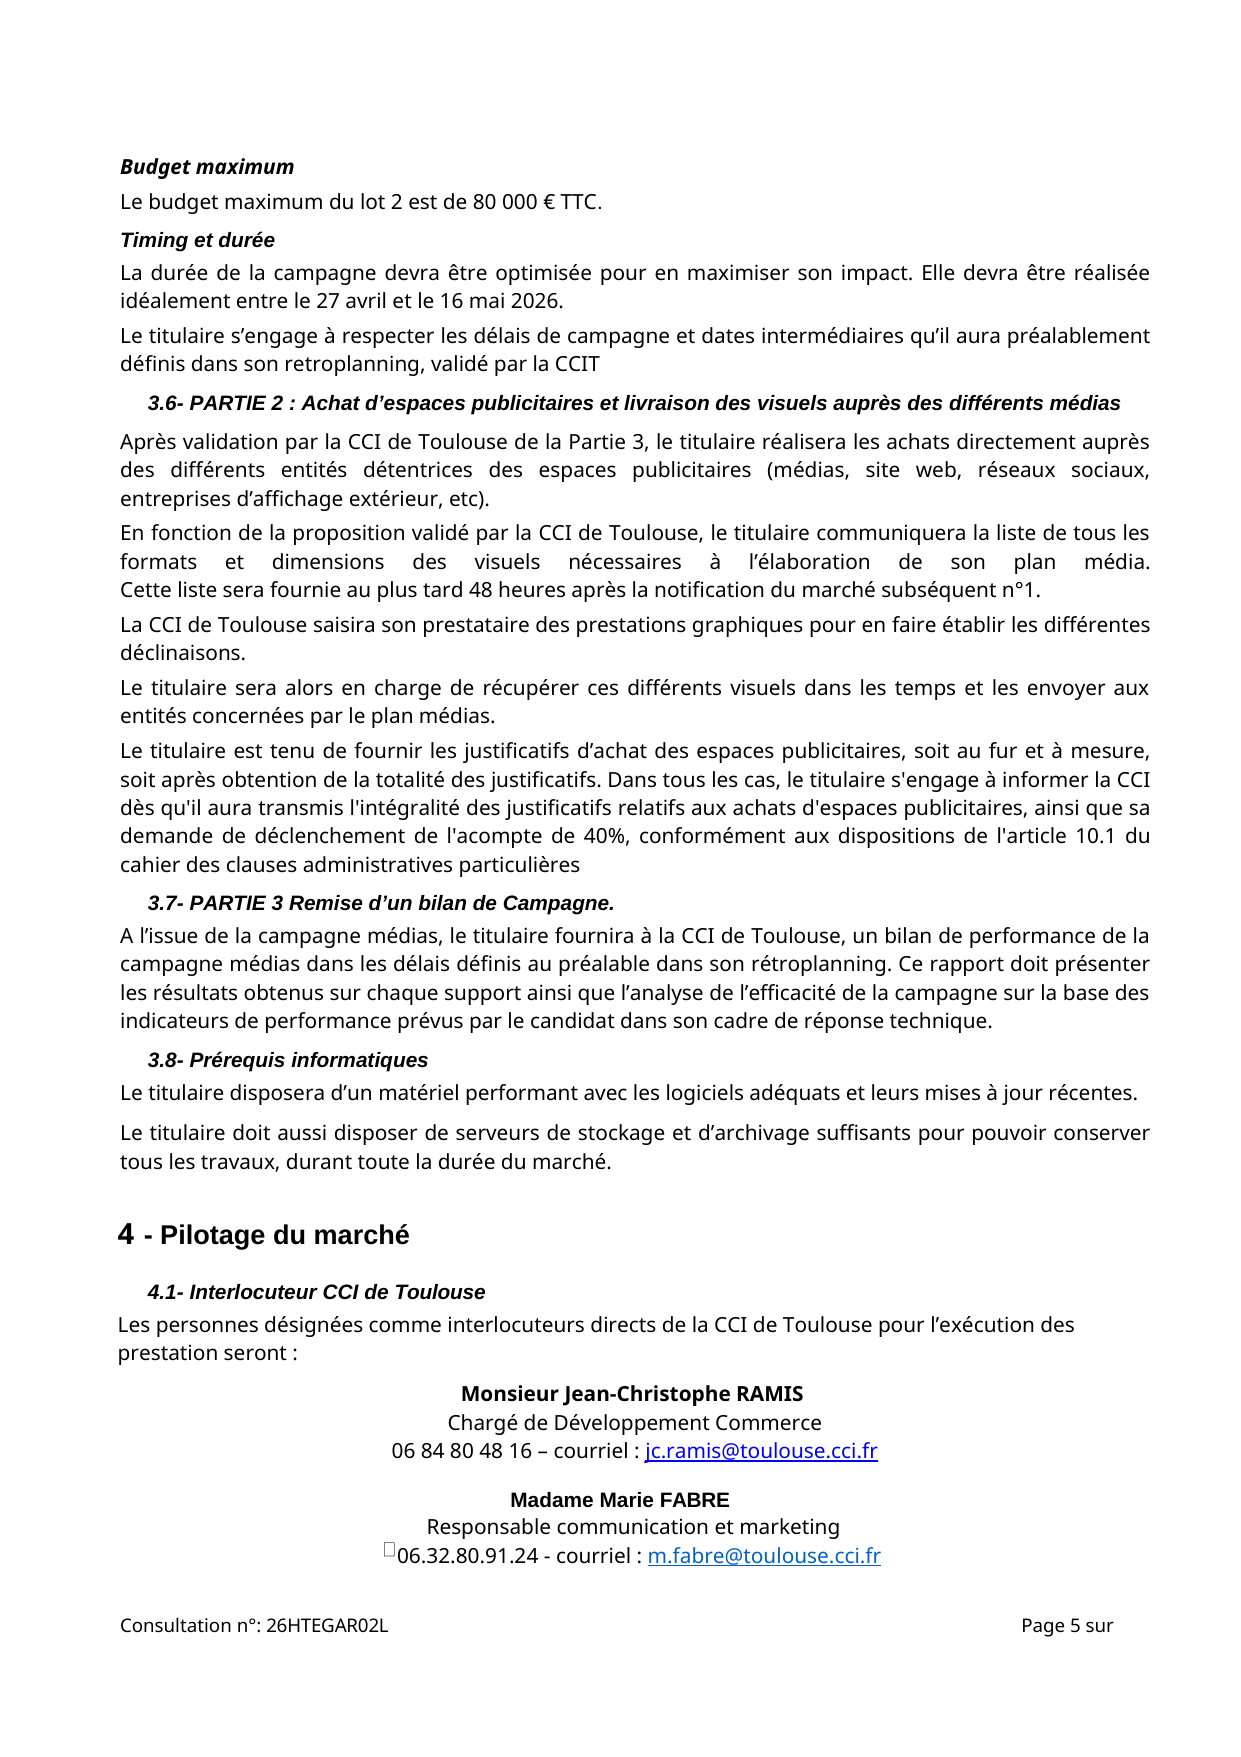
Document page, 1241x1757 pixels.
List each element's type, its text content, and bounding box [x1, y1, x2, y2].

text Le titulaire doit aussi disposer de serveurs de stockage et d’archivage suffisants pour pouvoir conserver tous les travaux, durant toute la durée du marché. [120, 1118, 1152, 1175]
text Le titulaire sera alors en charge de récupérer ces différents visuels dans les temps et les envoyer aux entités concernées par le plan médias. [120, 673, 1152, 730]
text Monsieur Jean-Christophe RAMIS Chargé de Développement Commerce 06 84 80 48 16 – courriel : jc.ramis@toulouse.cci.fr [118, 1379, 1152, 1464]
text La durée de la campagne devra être optimisée pour en maximiser son impact. Elle devra être réalisée idéalement entre le 27 avril et le 16 mai 2026. [120, 258, 1152, 315]
text En fonction de la proposition validé par la CCI de Toulouse, le titulaire communiquera la liste de tous les formats et dimensions des visuels nécessaires à l’élaboration de son plan média. Cette liste sera fournie au plus tard 48 heures après la notification du marché subséquent n°1. [120, 518, 1152, 604]
text Responsable communication et marketing 06.32.80.91.24 - courriel : m.fabre@toulouse.cci.fr [397, 1512, 885, 1569]
picture [381, 1537, 397, 1561]
text 3.6- PARTIE 2 : Achat d’espaces publicitaires et livraison des visuels auprès des différents médias [148, 390, 1152, 414]
text Timing et durée [120, 228, 1152, 252]
text La CCI de Toulouse saisira son prestataire des prestations graphiques pour en faire établir les différentes déclinaisons. [120, 610, 1152, 667]
subtitle Madame Marie FABRE [89, 1488, 1151, 1512]
text Le titulaire s’engage à respecter les délais de campagne et dates intermédiaires qu’il aura préalablement définis dans son retroplanning, validé par la CCIT [120, 321, 1152, 378]
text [120, 152, 1152, 181]
text Les personnes désignées comme interlocuteurs directs de la CCI de Toulouse pour l’exécution des prestation seront : [117, 1310, 1152, 1367]
text Le titulaire disposera d’un matériel performant avec les logiciels adéquats et leurs mises à jour récentes. [120, 1078, 1152, 1106]
subtitle 4.1- Interlocuteur CCI de Toulouse [148, 1279, 1152, 1303]
text A l’issue de la campagne médias, le titulaire fournira à la CCI de Toulouse, un bilan de performance de la campagne médias dans les délais définis au préalable dans son rétroplanning. Ce rapport doit présenter les résultats obtenus sur chaque support ainsi que l’analyse de l’efficacité de la campagne sur la base des indicateurs de performance prévus par le candidat dans son cadre de réponse technique. [120, 921, 1152, 1035]
text Le titulaire est tenu de fournir les justificatifs d’achat des espaces publicitaires, soit au fur et à mesure, soit après obtention de la totalité des justificatifs. Dans tous les cas, le titulaire s'engage à informer la CCI dès qu'il aura transmis l'intégralité des justificatifs relatifs aux achats d'espaces publicitaires, ainsi que sa demande de déclenchement de l'acompte de 40%, conformément aux dispositions de l'article 10.1 du cahier des clauses administratives particulières [120, 736, 1152, 878]
text 3.8- Prérequis informatiques [148, 1047, 1152, 1071]
subtitle - Pilotage du marché [117, 1213, 1152, 1253]
text Le budget maximum du lot 2 est de 80 000 € TTC. [120, 187, 1152, 215]
text 3.7- PARTIE 3 Remise d’un bilan de Campagne. [148, 891, 1152, 915]
text Après validation par la CCI de Toulouse de la Partie 3, le titulaire réalisera les achats directement auprès des différents entités détentrices des espaces publicitaires (médias, site web, réseaux sociaux, entreprises d’affichage extérieur, etc). [120, 427, 1152, 512]
